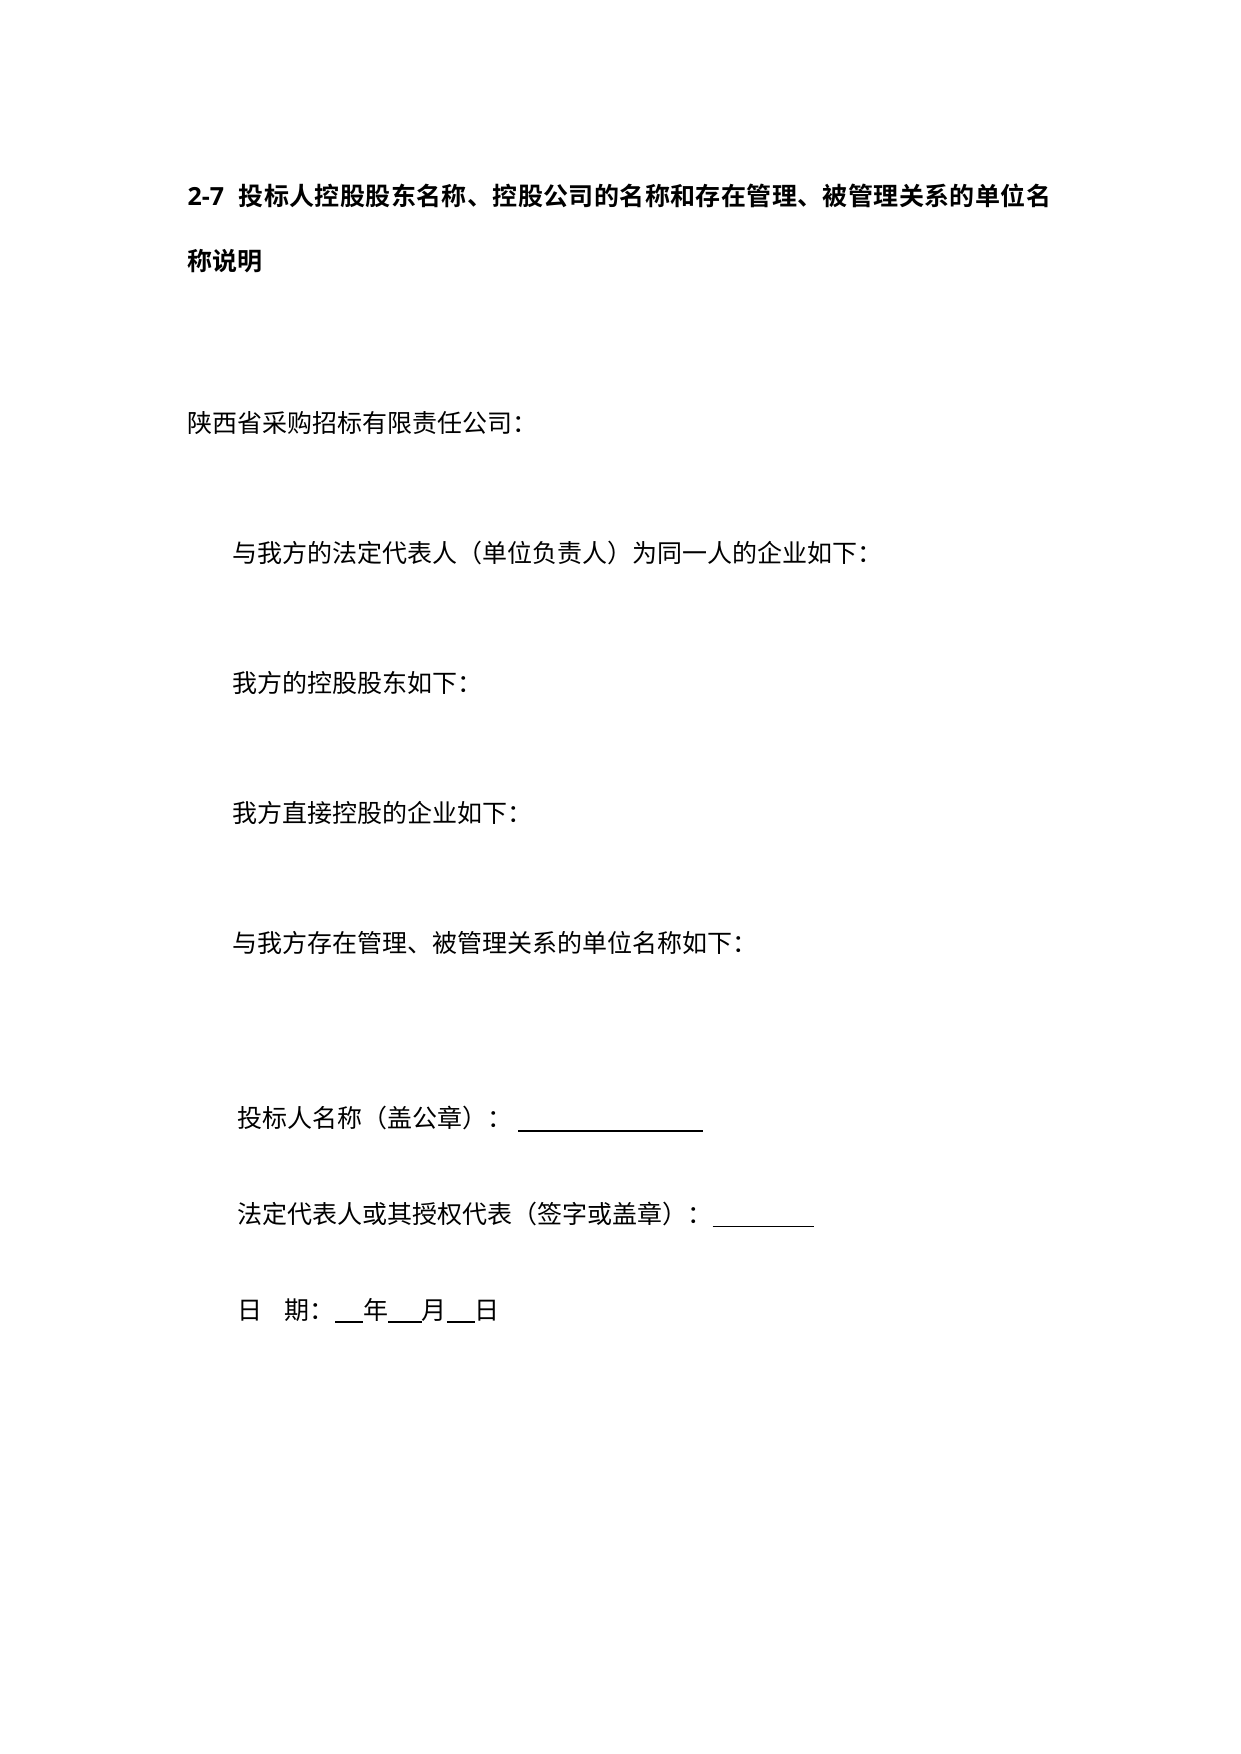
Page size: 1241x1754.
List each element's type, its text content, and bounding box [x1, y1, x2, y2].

text 2-7 投标人控股股东名称、控股公司的名称和存在管理、被管理关系的单位名称说明 [187, 162, 1053, 292]
text 陕西省采购招标有限责任公司： [187, 389, 1053, 454]
text 我方的控股股东如下： [187, 649, 1053, 714]
text 与我方的法定代表人（单位负责人）为同一人的企业如下： [187, 519, 1053, 584]
text 日 期： 年 月 日 [187, 1276, 1053, 1341]
text 投标人名称（盖公章）： [187, 1084, 1053, 1149]
text 与我方存在管理、被管理关系的单位名称如下： [187, 909, 1053, 974]
text 法定代表人或其授权代表（签字或盖章）： [187, 1180, 1053, 1245]
text 我方直接控股的企业如下： [187, 779, 1053, 844]
